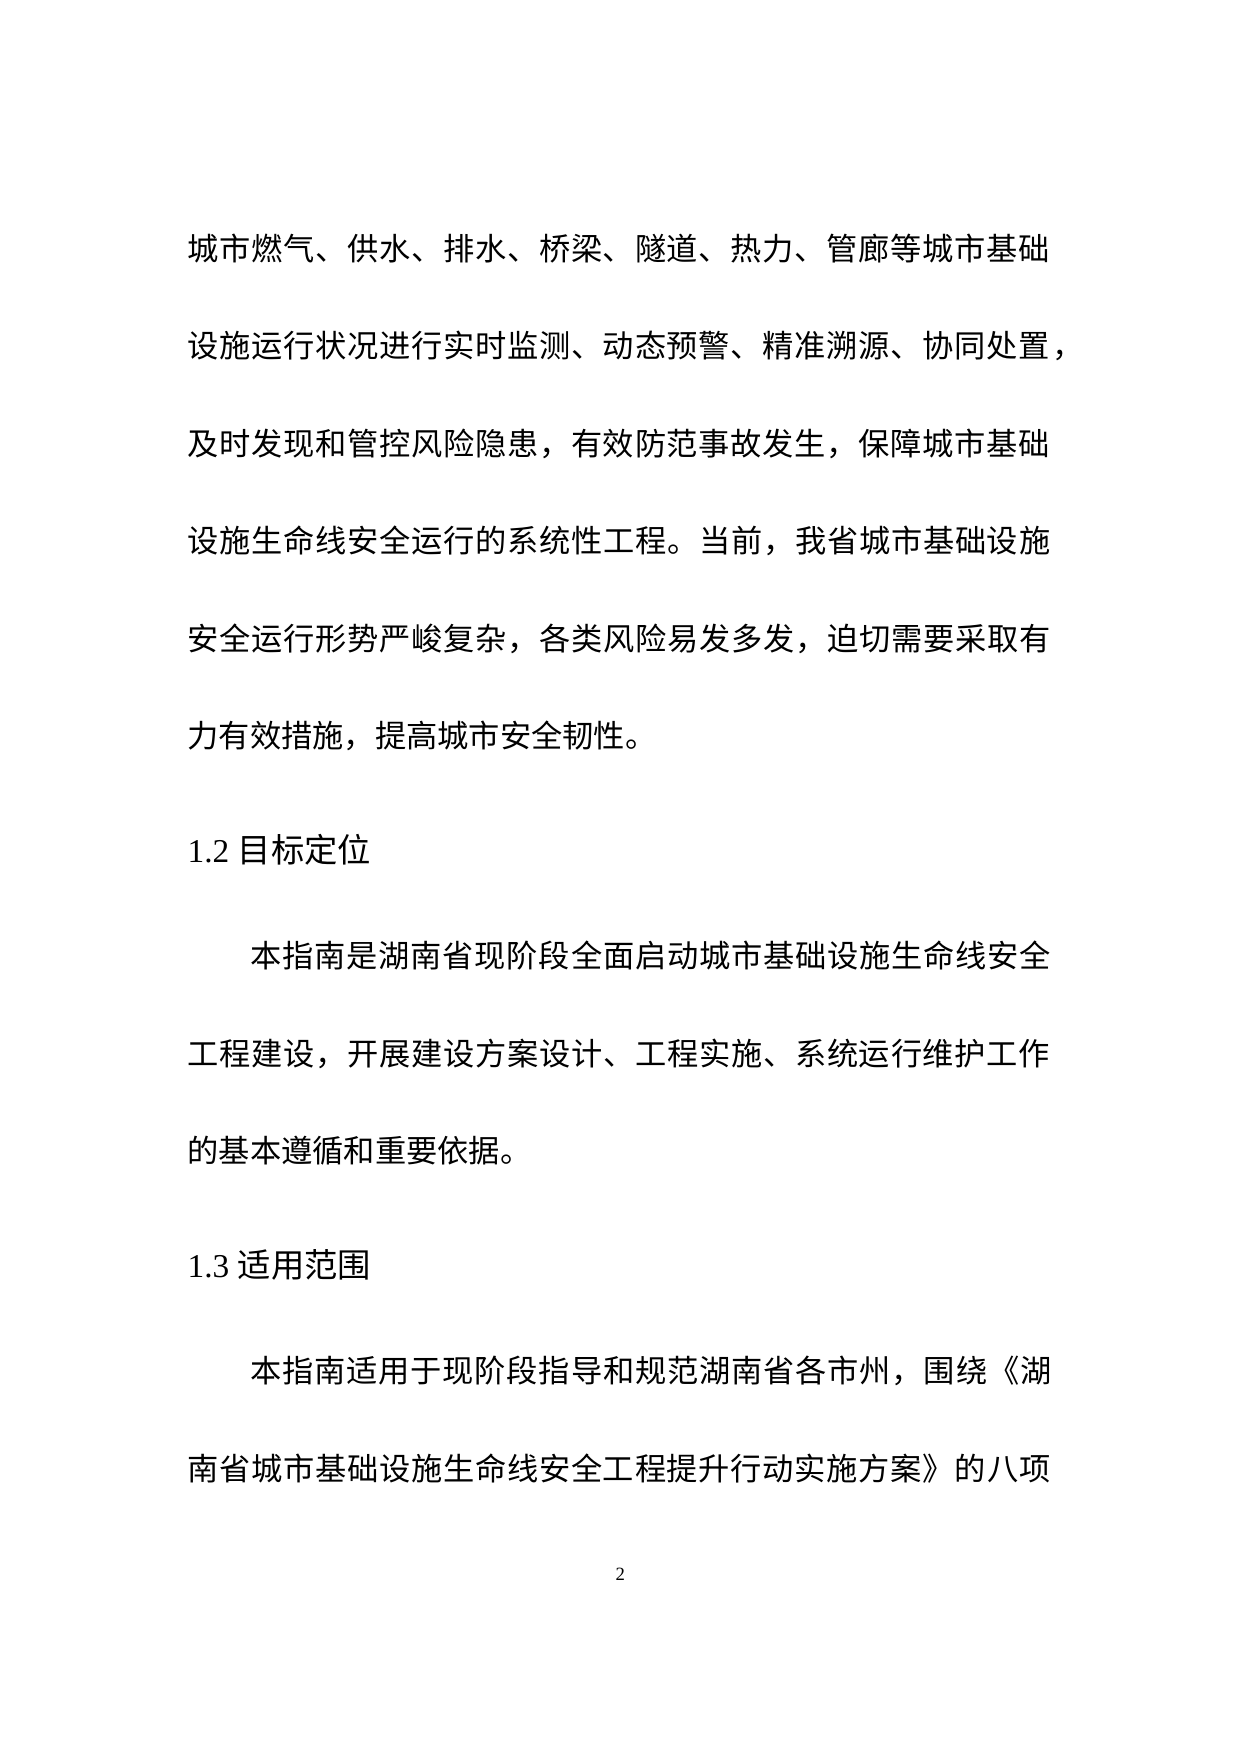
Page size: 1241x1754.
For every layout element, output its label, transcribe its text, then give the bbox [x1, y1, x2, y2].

subtitle 适用范围 [187, 1231, 1053, 1296]
subtitle 目标定位 [187, 816, 1053, 881]
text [187, 214, 1053, 766]
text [187, 1336, 1053, 1499]
text 本指南是湖南省现阶段全面启动城市基础设施生命线安全工程建设，开展建设方案设计、工程实施、系统运行维护工作的基本遵循和重要依据。 [187, 921, 1053, 1181]
